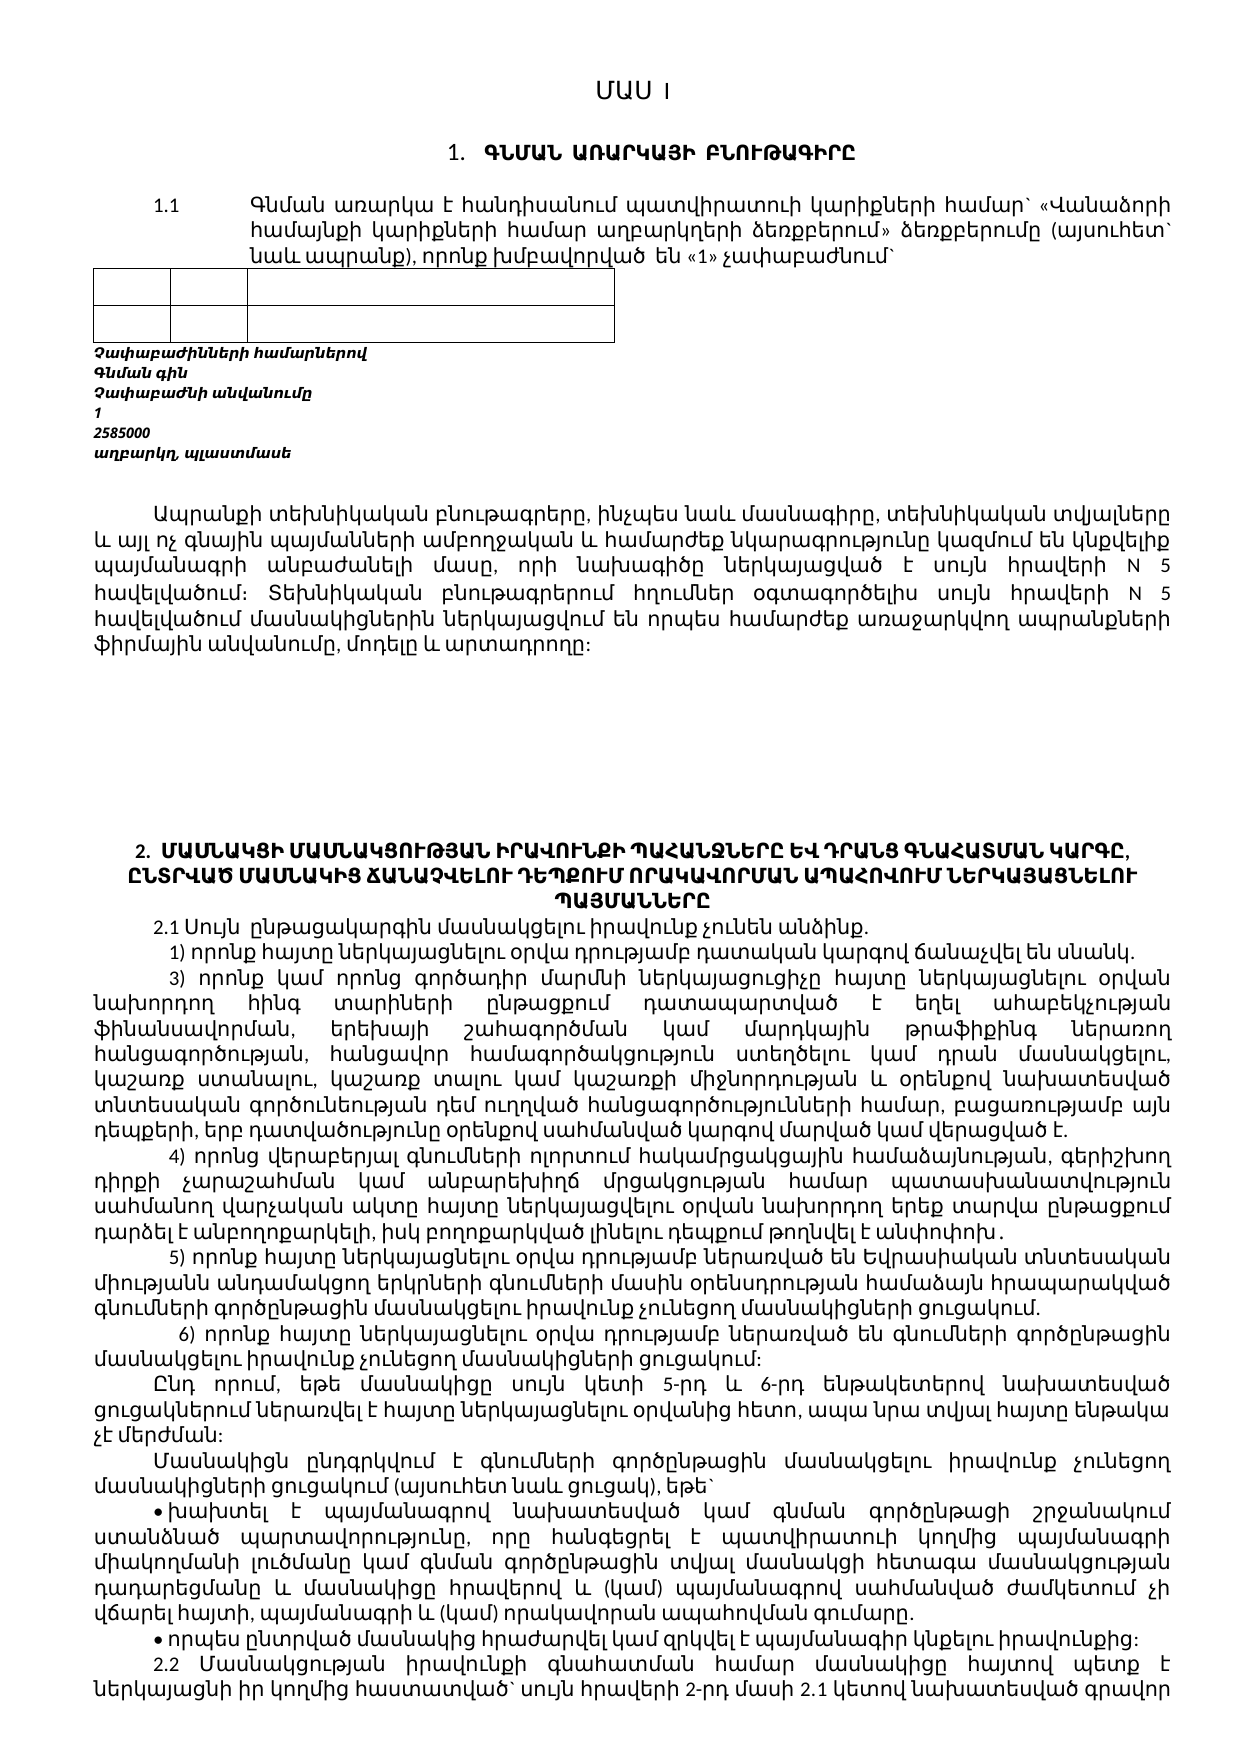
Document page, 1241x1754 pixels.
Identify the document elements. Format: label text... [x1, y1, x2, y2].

text 2.1 Սույն ընթացակարգին մասնակցելու իրավունք չունեն անձինք. [94, 914, 1171, 939]
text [94, 1651, 1171, 1702]
text 4) որոնց վերաբերյալ գնումների ոլորտում հակամրցակցային համաձայնության, գերիշխող դիրքի չարաշահման կամ անբարեխիղճ մրցակցության համար պատասխանատվություն սահմանող վարչական ակտը հայտը ներկայացվելու օրվան նախորդող երեք տարվա ընթացքում դարձել է անբողոքարկելի, իսկ բողոքարկված լինելու դեպքում թողնվել է անփոփոխ․ [94, 1143, 1171, 1244]
text Ապրանքի տեխնիկական բնութագրերը, ինչպես նաև մասնագիրը, տեխնիկական տվյալները և այլ ոչ գնային պայմանների ամբողջական և համարժեք նկարագրությունը կազմում են կնքվելիք պայմանագրի անբաժանելի մասը, որի նախագիծը ներկայացված է սույն հրավերի N 5 հավելվածում։ Տեխնիկական բնութագրերում հղումներ օգտագործելիս սույն հրավերի N 5 հավելվածում մասնակիցներին ներկայացվում են որպես համարժեք առաջարկվող ապրանքների ֆիրմային անվանումը, մոդելը և արտադրողը: [94, 501, 1171, 657]
text ՄԱՍ I [94, 75, 1171, 106]
list ԳՆՄԱՆ ԱՌԱՐԿԱՅԻ ԲՆՈՒԹԱԳԻՐԸ [131, 136, 1171, 167]
text • խախտել է պայմանագրով նախատեսված կամ գնման գործընթացի շրջանակում ստանձնած պարտավորությունը, որը հանգեցրել է պատվիրատուի կողմից պայմանագրի միակողմանի լուծմանը կամ գնման գործընթացին տվյալ մասնակցի հետագա մասնակցության դադարեցմանը և մասնակիցը հրավերով և (կամ) պայմանագրով սահմանված ժամկետում չի վճարել հայտի, պայմանագրի և (կամ) որակավորան ապահովման գումարը. [94, 1499, 1171, 1626]
text 2. ՄԱՍՆԱԿՑԻ ՄԱՍՆԱԿՑՈՒԹՅԱՆ ԻՐԱՎՈՒՆՔԻ ՊԱՀԱՆՋՆԵՐԸ ԵՎ ԴՐԱՆՑ ԳՆԱՀԱՏՄԱՆ ԿԱՐԳԸ, ԸՆՏՐՎԱԾ ՄԱՍՆԱԿԻՑ ՃԱՆԱՉՎԵԼՈՒ ԴԵՊՔՈՒՄ ՈՐԱԿԱՎՈՐՄԱՆ ԱՊԱՀՈՎՈՒՄ ՆԵՐԿԱՅԱՑՆԵԼՈՒ ՊԱՅՄԱՆՆԵՐԸ [94, 838, 1171, 914]
text 1) որոնք հայտը ներկայացնելու օրվա դրությամբ դատական կարգով ճանաչվել են սնանկ. [94, 939, 1171, 965]
text 5) որոնք հայտը ներկայացնելու օրվա դրությամբ ներառված են Եվրասիական տնտեսական միությանն անդամակցող երկրների գնումների մասին օրենսդրության համաձայն հրապարակված գնումների գործընթացին մասնակցելու իրավունք չունեցող մասնակիցների ցուցակում. [94, 1244, 1171, 1321]
subtitle Գնման առարկա է հանդիսանում պատվիրատուի կարիքների համար` «Վանաձորի համայնքի կարիքների համար աղբարկղերի ձեռքբերում» ձեռքբերումը (այսուհետ` նաև ապրանք), որոնք խմբավորված են «1» չափաբաժնում` [153, 192, 1171, 268]
text 3) որոնք կամ որոնց գործադիր մարմնի ներկայացուցիչը հայտը ներկայացնելու օրվան նախորդող հինգ տարիների ընթացքում դատապարտված է եղել ահաբեկչության ֆինանսավորման, երեխայի շահագործման կամ մարդկային թրաֆիքինգ ներառող հանցագործության, հանցավոր համագործակցություն ստեղծելու կամ դրան մասնակցելու, կաշառք ստանալու, կաշառք տալու կամ կաշառքի միջնորդության և օրենքով նախատեսված տնտեսական գործունեության դեմ ուղղված հանցագործությունների համար, բացառությամբ այն դեպքերի, երբ դատվածությունը օրենքով սահմանված կարգով մարված կամ վերացված է. [94, 965, 1171, 1143]
text Ընդ որում, եթե մասնակիցը սույն կետի 5-րդ և 6-րդ ենթակետերով նախատեսված ցուցակներում ներառվել է հայտը ներկայացնելու օրվանից հետո, ապա նրա տվյալ հայտը ենթակա չէ մերժման: [94, 1372, 1171, 1448]
text 6) որոնք հայտը ներկայացնելու օրվա դրությամբ ներառված են գնումների գործընթացին մասնակցելու իրավունք չունեցող մասնակիցների ցուցակում: [94, 1321, 1171, 1372]
text Մասնակիցն ընդգրկվում է գնումների գործընթացին մասնակցելու իրավունք չունեցող մասնակիցների ցուցակում (այսուհետ նաև ցուցակ), եթե` [94, 1448, 1171, 1499]
text • որպես ընտրված մասնակից հրաժարվել կամ զրկվել է պայմանագիր կնքելու իրավունքից: [94, 1626, 1171, 1651]
